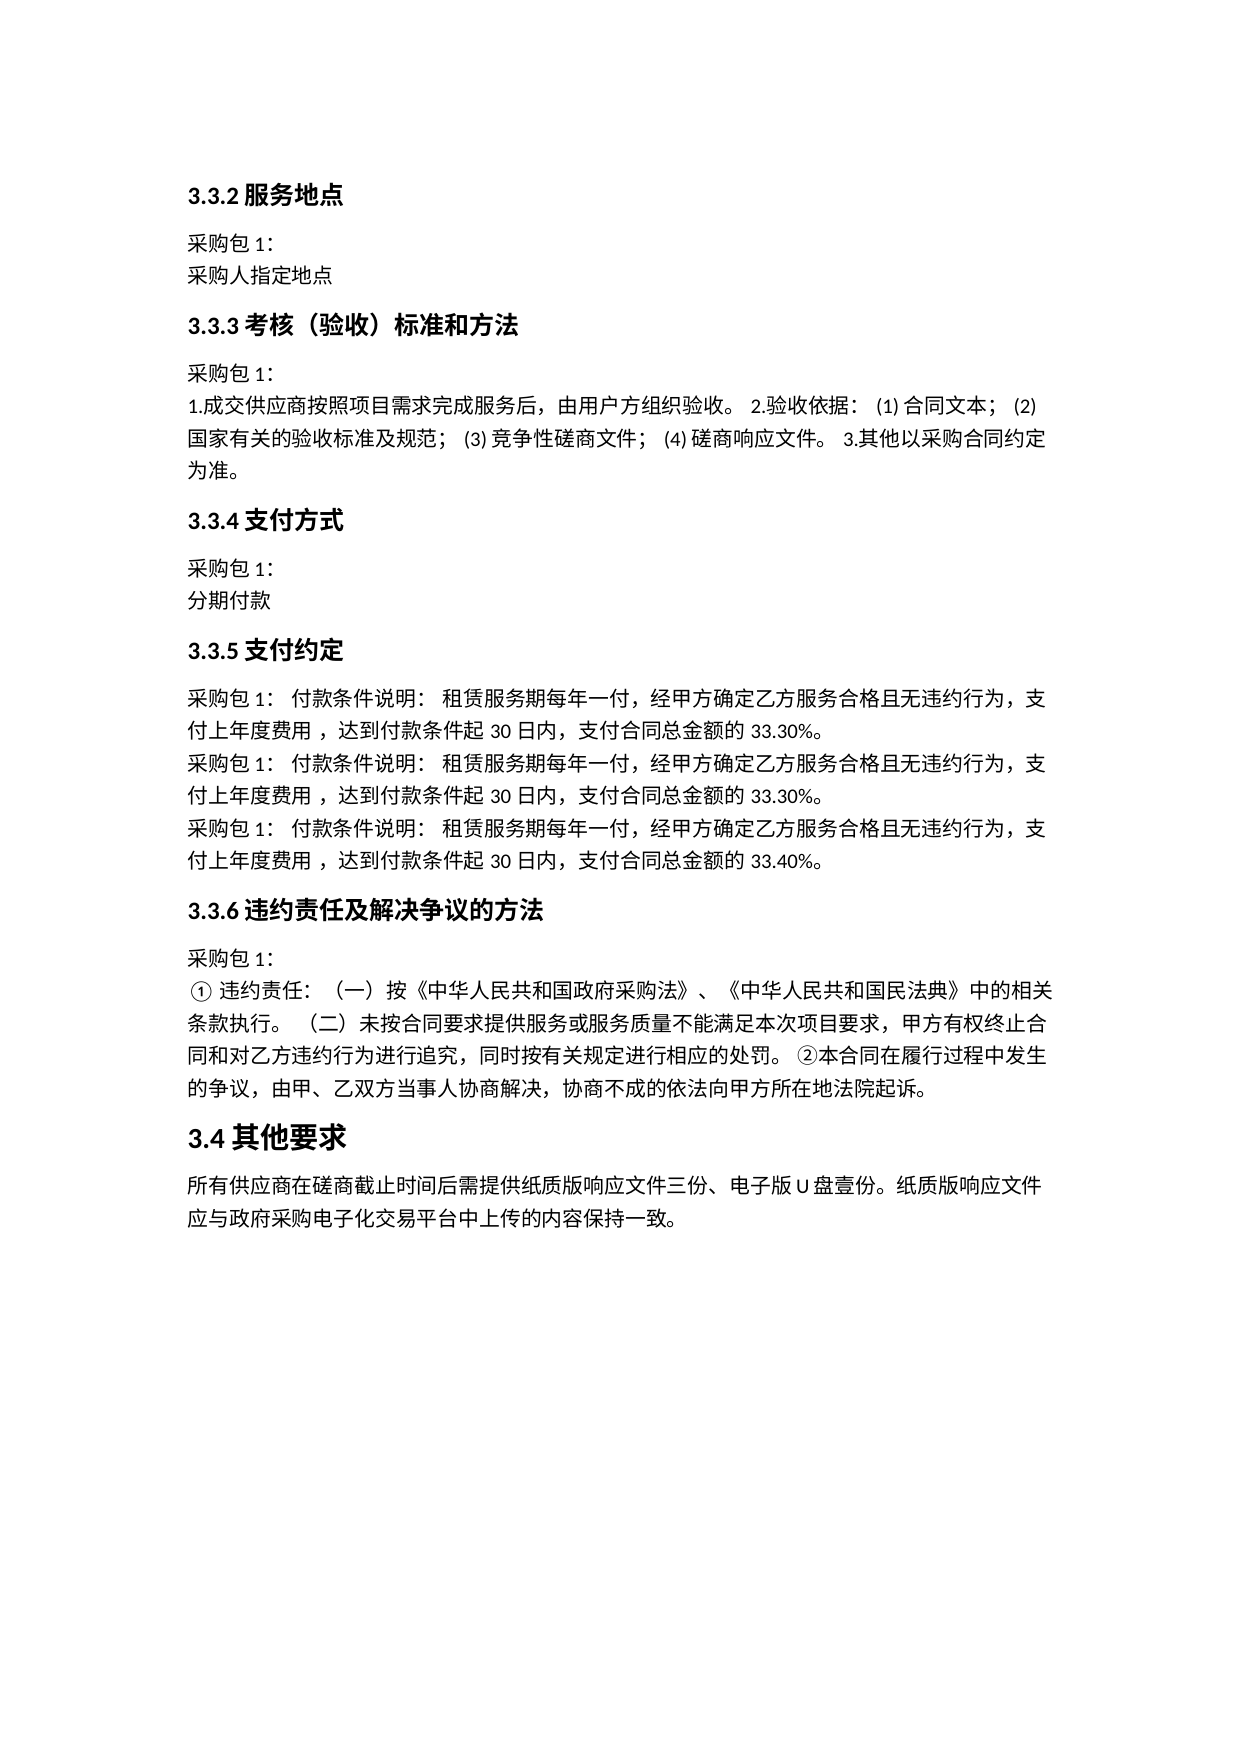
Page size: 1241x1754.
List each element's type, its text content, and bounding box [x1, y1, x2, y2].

text 3.3.5支付约定 [187, 617, 1053, 682]
text ①违约责任：（一）按《中华人民共和国政府采购法》、《中华人民共和国民法典》中的相关条款执行。 （二）未按合同要求提供服务或服务质量不能满足本次项目要求，甲方有权终止合同和对乙方违约行为进行追究，同时按有关规定进行相应的处罚。 ②本合同在履行过程中发生的争议，由甲、乙双方当事人协商解决，协商不成的依法向甲方所在地法院起诉。 [187, 974, 1053, 1104]
text 采购包1： 付款条件说明： 租赁服务期每年一付，经甲方确定乙方服务合格且无违约行为，支付上年度费用 ，达到付款条件起 30 日内，支付合同总金额的 33.30%。 [187, 682, 1053, 747]
text 分期付款 [187, 584, 1053, 617]
text 3.4其他要求 [187, 1104, 1053, 1169]
text 3.3.4支付方式 [187, 487, 1053, 552]
text 采购包1： 付款条件说明： 租赁服务期每年一付，经甲方确定乙方服务合格且无违约行为，支付上年度费用 ，达到付款条件起 30 日内，支付合同总金额的 33.40%。 [187, 812, 1053, 877]
text 所有供应商在磋商截止时间后需提供纸质版响应文件三份、电子版U盘壹份。纸质版响应文件应与政府采购电子化交易平台中上传的内容保持一致。 [187, 1169, 1053, 1234]
text 3.3.6违约责任及解决争议的方法 [187, 877, 1053, 942]
text 采购包1： [187, 357, 1053, 389]
text 3.3.3考核（验收）标准和方法 [187, 292, 1053, 357]
text 3.3.2服务地点 [187, 162, 1053, 227]
text 采购人指定地点 [187, 259, 1053, 292]
text 采购包1： [187, 552, 1053, 584]
text 采购包1： [187, 227, 1053, 259]
text 采购包1： [187, 942, 1053, 974]
text 1.成交供应商按照项目需求完成服务后，由用户方组织验收。 2.验收依据： (1) 合同文本； (2) 国家有关的验收标准及规范； (3) 竞争性磋商文件； (4) 磋商响应文件。 3.其他以采购合同约定为准。 [187, 389, 1053, 487]
text 采购包1： 付款条件说明： 租赁服务期每年一付，经甲方确定乙方服务合格且无违约行为，支付上年度费用 ，达到付款条件起 30 日内，支付合同总金额的 33.30%。 [187, 747, 1053, 812]
